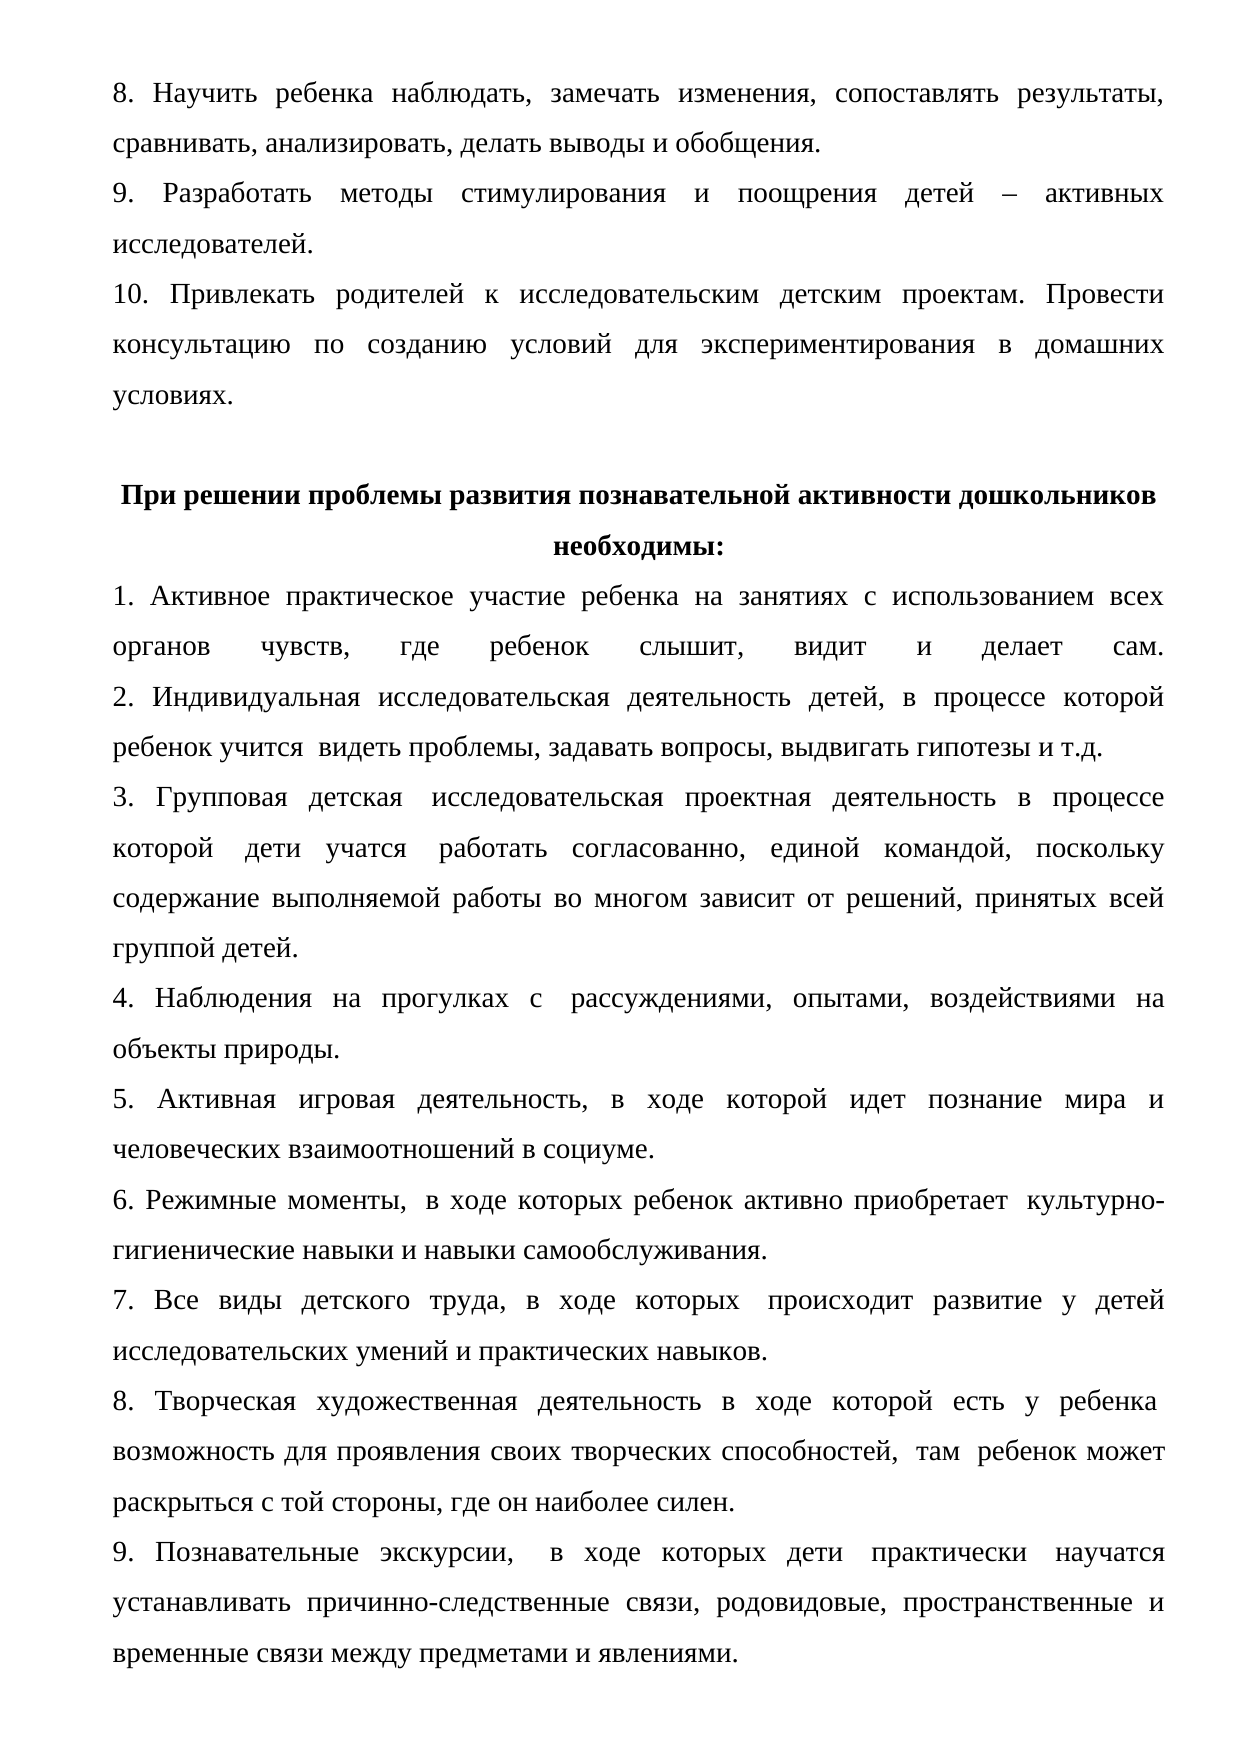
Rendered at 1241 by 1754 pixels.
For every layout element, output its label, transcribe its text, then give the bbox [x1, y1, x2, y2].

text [112, 75, 1165, 159]
text 3. Групповая детская исследовательская проектная деятельность в процессе которой дети учатся работать согласованно, единой командой, поскольку содержание выполняемой работы во многом зависит от решений, принятых всей группой детей. [112, 779, 1165, 964]
text 9. Познавательные экскурсии, в ходе которых дети практически научатся устанавливать причинно-следственные связи, родовидовые, пространственные и временные связи между предметами и явлениями. [112, 1534, 1165, 1668]
text 9. Разработать методы стимулирования и поощрения детей – активных исследователей. 10. Привлекать родителей к исследовательским детским проектам. Провести консультацию по созданию условий для экспериментирования в домашних условиях. [112, 176, 1165, 410]
text 6. Режимные моменты, в ходе которых ребенок активно приобретает культурно-гигиенические навыки и навыки самообслуживания. [112, 1182, 1165, 1266]
text 4. Наблюдения на прогулках с рассуждениями, опытами, воздействиями на объекты природы. [112, 981, 1165, 1064]
text 7. Все виды детского труда, в ходе которых происходит развитие у детей исследовательских умений и практических навыков. [112, 1282, 1165, 1366]
text При решении проблемы развития познавательной активности дошкольников необходимы: [112, 477, 1165, 561]
text 5. Активная игровая деятельность, в ходе которой идет познание мира и человеческих взаимоотношений в социуме. [112, 1081, 1165, 1165]
text 1. Активное практическое участие ребенка на занятиях с использованием всех органов чувств, где ребенок слышит, видит и делает сам. 2. Индивидуальная исследовательская деятельность детей, в процессе которой ребенок учится видеть проблемы, задавать вопросы, выдвигать гипотезы и т.д. [112, 578, 1165, 763]
text 8. Творческая художественная деятельность в ходе которой есть у ребенка возможность для проявления своих творческих способностей, там ребенок может раскрыться с той стороны, где он наиболее силен. [112, 1383, 1165, 1517]
